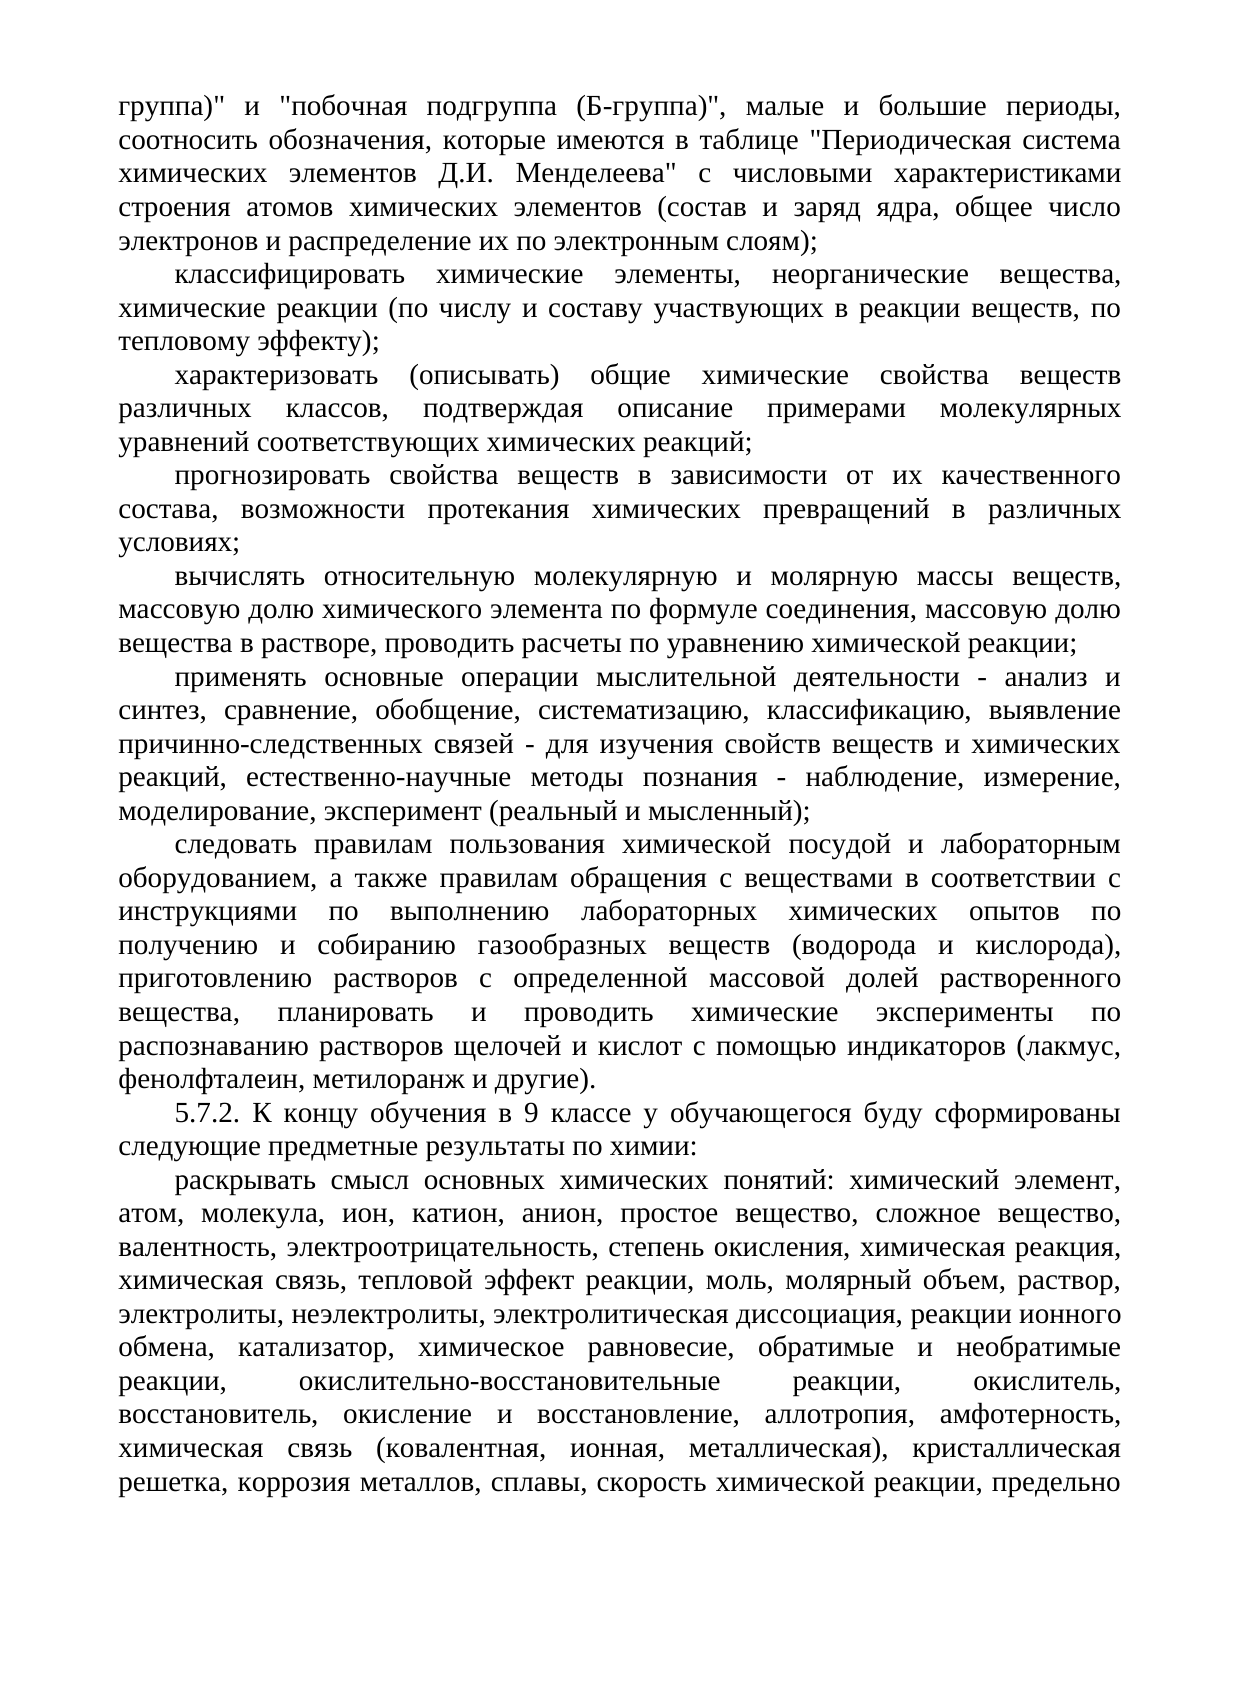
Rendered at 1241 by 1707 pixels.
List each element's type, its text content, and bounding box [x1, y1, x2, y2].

text классифицировать химические элементы, неорганические вещества, химические реакции (по числу и составу участвующих в реакции веществ, по тепловому эффекту); [118, 256, 1122, 357]
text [118, 1162, 1122, 1497]
text прогнозировать свойства веществ в зависимости от их качественного состава, возможности протекания химических превращений в различных условиях; [118, 457, 1122, 558]
text следовать правилам пользования химической посудой и лабораторным оборудованием, а также правилам обращения с веществами в соответствии с инструкциями по выполнению лабораторных химических опытов по получению и собиранию газообразных веществ (водорода и кислорода), приготовлению растворов с определенной массовой долей растворенного вещества, планировать и проводить химические эксперименты по распознаванию растворов щелочей и кислот с помощью индикаторов (лакмус, фенолфталеин, метилоранж и другие). [118, 826, 1122, 1095]
text характеризовать (описывать) общие химические свойства веществ различных классов, подтверждая описание примерами молекулярных уравнений соответствующих химических реакций; [118, 357, 1122, 457]
text 5.7.2. К концу обучения в 9 классе у обучающегося буду сформированы следующие предметные результаты по химии: [118, 1095, 1122, 1162]
text применять основные операции мыслительной деятельности - анализ и синтез, сравнение, обобщение, систематизацию, классификацию, выявление причинно-следственных связей - для изучения свойств веществ и химических реакций, естественно-научные методы познания - наблюдение, измерение, моделирование, эксперимент (реальный и мысленный); [118, 659, 1122, 826]
text вычислять относительную молекулярную и молярную массы веществ, массовую долю химического элемента по формуле соединения, массовую долю вещества в растворе, проводить расчеты по уравнению химической реакции; [118, 558, 1122, 659]
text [118, 88, 1122, 256]
